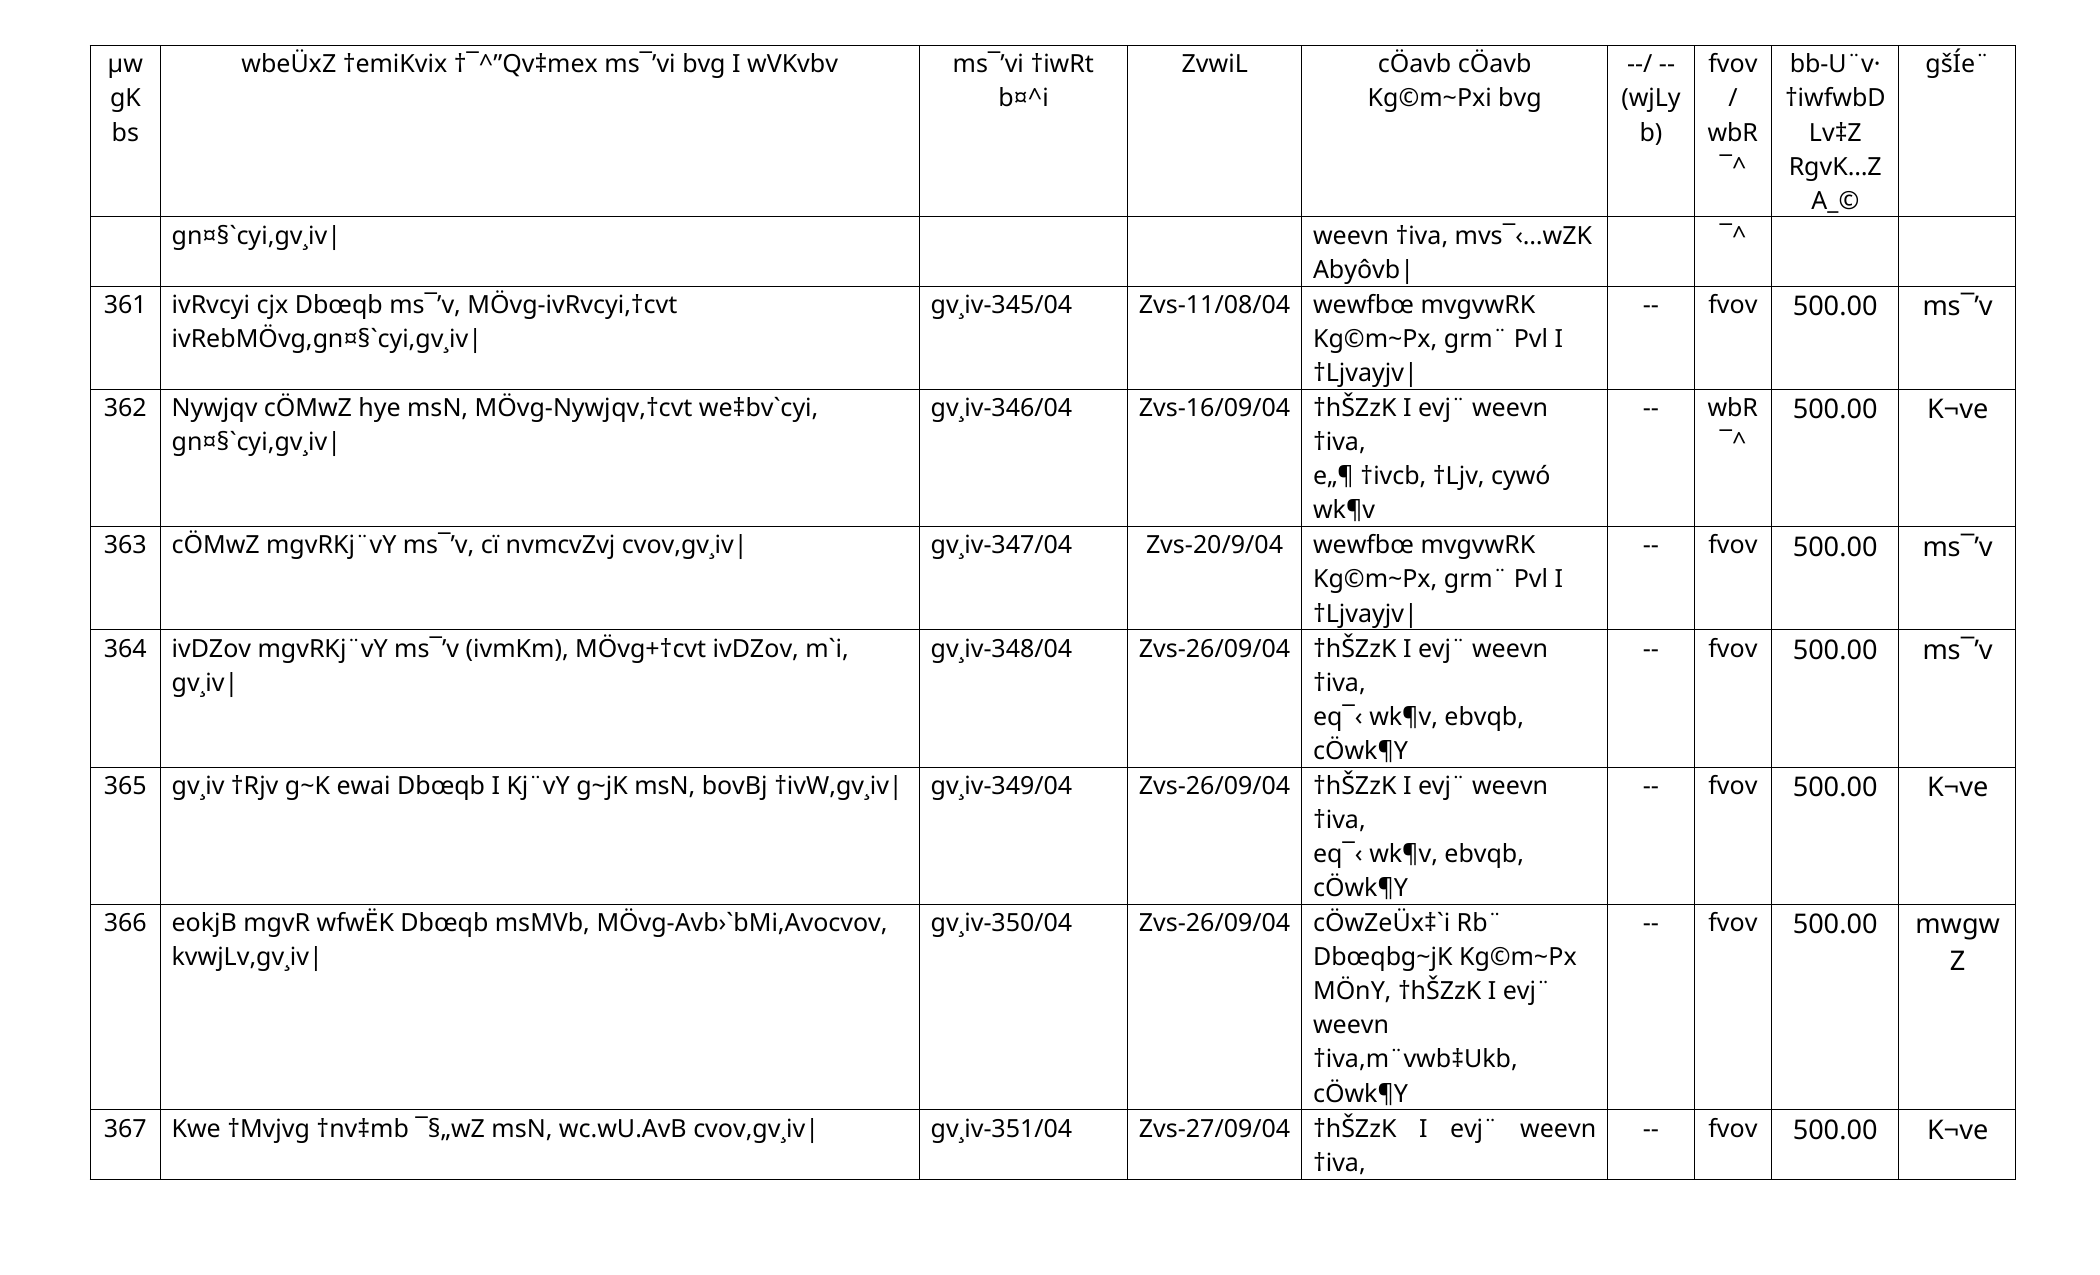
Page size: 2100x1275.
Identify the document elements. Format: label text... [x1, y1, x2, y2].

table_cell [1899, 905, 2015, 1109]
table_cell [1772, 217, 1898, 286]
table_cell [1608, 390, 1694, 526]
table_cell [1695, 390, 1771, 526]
table_header fvov/ wbR¯^ [1695, 46, 1771, 216]
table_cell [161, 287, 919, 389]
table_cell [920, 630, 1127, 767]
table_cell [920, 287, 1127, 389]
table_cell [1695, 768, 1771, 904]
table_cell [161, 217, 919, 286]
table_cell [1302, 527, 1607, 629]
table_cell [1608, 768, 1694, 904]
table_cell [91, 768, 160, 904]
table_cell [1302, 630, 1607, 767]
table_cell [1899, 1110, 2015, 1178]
table_header µwgK bs [91, 46, 160, 216]
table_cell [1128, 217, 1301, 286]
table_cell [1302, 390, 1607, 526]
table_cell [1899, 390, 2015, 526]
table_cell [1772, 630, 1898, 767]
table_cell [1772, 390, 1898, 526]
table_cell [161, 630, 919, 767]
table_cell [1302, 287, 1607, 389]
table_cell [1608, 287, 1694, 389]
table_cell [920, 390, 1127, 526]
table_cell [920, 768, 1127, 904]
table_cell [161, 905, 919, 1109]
table_header --/ -- (wjLyb) [1608, 46, 1694, 216]
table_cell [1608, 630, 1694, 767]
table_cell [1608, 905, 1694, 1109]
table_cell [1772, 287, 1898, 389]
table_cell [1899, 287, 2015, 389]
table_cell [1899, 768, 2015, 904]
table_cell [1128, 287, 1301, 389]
table_header gšÍe¨ [1899, 46, 2015, 216]
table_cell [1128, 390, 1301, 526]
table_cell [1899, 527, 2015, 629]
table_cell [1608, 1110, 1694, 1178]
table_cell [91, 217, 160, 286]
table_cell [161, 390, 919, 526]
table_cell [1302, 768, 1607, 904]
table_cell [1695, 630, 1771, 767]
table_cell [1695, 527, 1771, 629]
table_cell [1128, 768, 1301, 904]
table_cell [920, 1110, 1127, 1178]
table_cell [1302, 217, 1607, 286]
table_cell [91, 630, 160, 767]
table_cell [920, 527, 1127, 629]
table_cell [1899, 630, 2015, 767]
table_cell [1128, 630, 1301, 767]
table_header ZvwiL [1128, 46, 1301, 216]
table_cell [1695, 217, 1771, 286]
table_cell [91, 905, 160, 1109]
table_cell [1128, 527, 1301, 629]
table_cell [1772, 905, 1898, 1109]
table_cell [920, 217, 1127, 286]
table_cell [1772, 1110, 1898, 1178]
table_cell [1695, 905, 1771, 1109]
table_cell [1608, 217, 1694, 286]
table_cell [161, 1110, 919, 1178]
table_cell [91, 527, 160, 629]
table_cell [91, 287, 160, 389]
table_header cÖavb cÖavb Kg©m~Pxi bvg [1302, 46, 1607, 216]
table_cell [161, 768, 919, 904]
table_header wbeÜxZ †emiKvix †¯^”Qv‡mex ms¯’vi bvg I wVKvbv [161, 46, 919, 216]
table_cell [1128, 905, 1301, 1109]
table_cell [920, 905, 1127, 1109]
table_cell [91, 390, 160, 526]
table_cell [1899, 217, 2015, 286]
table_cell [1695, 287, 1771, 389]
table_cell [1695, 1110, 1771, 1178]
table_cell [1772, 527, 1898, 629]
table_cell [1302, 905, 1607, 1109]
table_header bb-U¨v· †iwfwbD Lv‡Z RgvK…Z A_© [1772, 46, 1898, 216]
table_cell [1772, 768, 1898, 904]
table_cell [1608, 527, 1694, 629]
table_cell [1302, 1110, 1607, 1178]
table_header ms¯’vi †iwRt b¤^i [920, 46, 1127, 216]
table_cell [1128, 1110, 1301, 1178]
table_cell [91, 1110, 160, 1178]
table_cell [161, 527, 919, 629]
